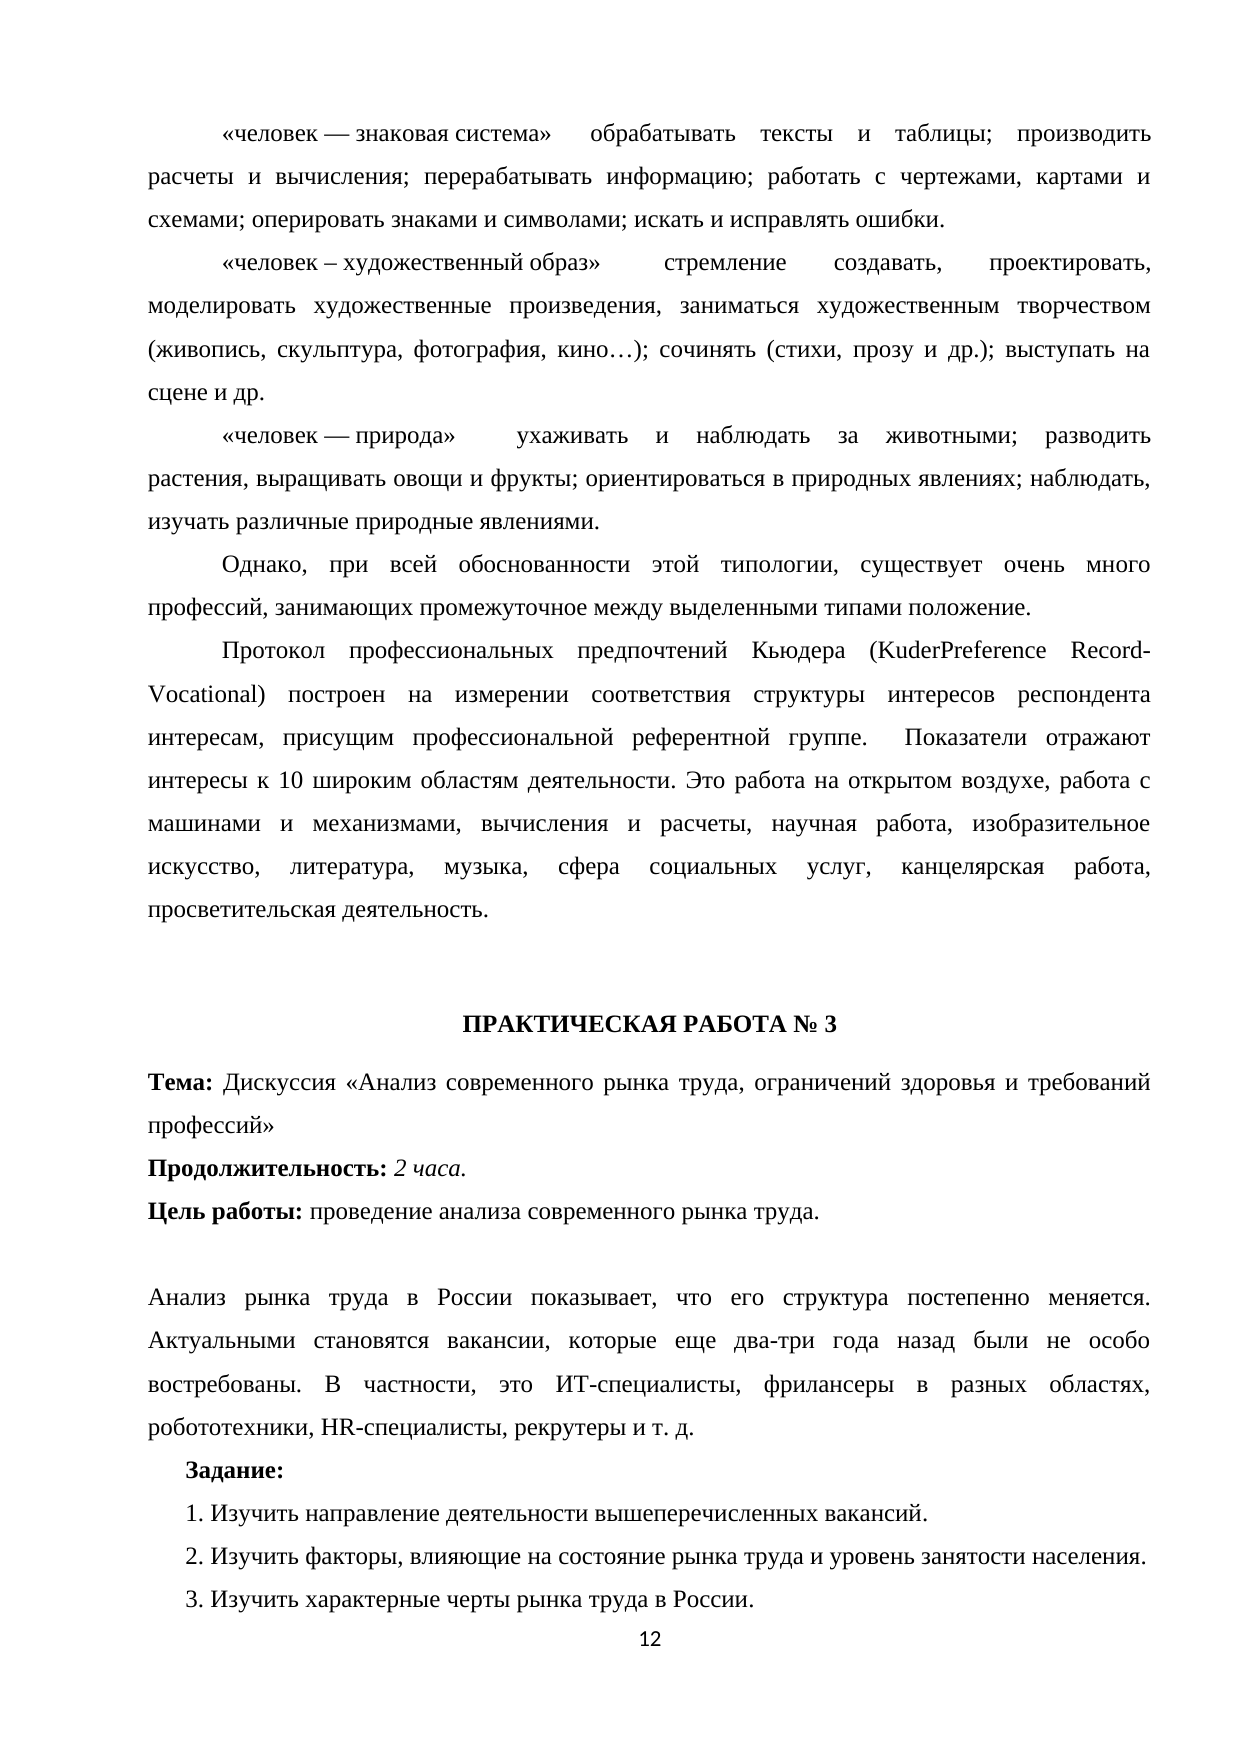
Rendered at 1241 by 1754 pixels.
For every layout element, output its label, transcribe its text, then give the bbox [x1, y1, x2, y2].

text ПРАКТИЧЕСКАЯ РАБОТА № 3 [148, 1009, 1152, 1038]
text Протокол профессиональных предпочтений Кьюдера (KuderPreference Record-Vocational) построен на измерении соответствия структуры интересов респондента интересам, присущим профессиональной референтной группе. Показатели отражают интересы к 10 широким областям деятельности. Это работа на открытом воздухе, работа с машинами и механизмами, вычисления и расчеты, научная работа, изобразительное искусство, литература, музыка, сфера социальных услуг, канцелярская работа, просветительская деятельность. [148, 636, 1152, 923]
text 1. Изучить направление деятельности вышеперечисленных вакансий. [185, 1498, 1152, 1527]
text «человек — природа» ухаживать и наблюдать за животными; разводить растения, выращивать овощи и фрукты; ориентироваться в природных явлениях; наблюдать, изучать различные природные явлениями. [148, 420, 1152, 535]
text Анализ рынка труда в России показывает, что его структура постепенно меняется. Актуальными становятся вакансии, которые еще два-три года назад были не особо востребованы. В частности, это ИТ-специалисты, фрилансеры в разных областях, робототехники, HR-специалисты, рекрутеры и т. д. [148, 1282, 1152, 1441]
text 3. Изучить характерные черты рынка труда в России. [185, 1584, 1152, 1613]
text Задание: [185, 1455, 1152, 1484]
text Тема: Дискуссия «Анализ современного рынка труда, ограничений здоровья и требований профессий» [148, 1067, 1152, 1139]
text «человек – художественный образ» стремление создавать, проектировать, моделировать художественные произведения, заниматься художественным творчеством (живопись, скульптура, фотография, кино…); сочинять (стихи, прозу и др.); выступать на сцене и др. [148, 247, 1152, 406]
text Продолжительность: 2 часа. [148, 1153, 1152, 1182]
text 2. Изучить факторы, влияющие на состояние рынка труда и уровень занятости населения. [185, 1541, 1152, 1570]
text Однако, при всей обоснованности этой типологии, существует очень много профессий, занимающих промежуточное между выделенными типами положение. [148, 549, 1152, 621]
text Цель работы: проведение анализа современного рынка труда. [148, 1196, 1152, 1225]
text «человек — знаковая система» обрабатывать тексты и таблицы; производить расчеты и вычисления; перерабатывать информацию; работать с чертежами, картами и схемами; оперировать знаками и символами; искать и исправлять ошибки. [148, 118, 1152, 233]
